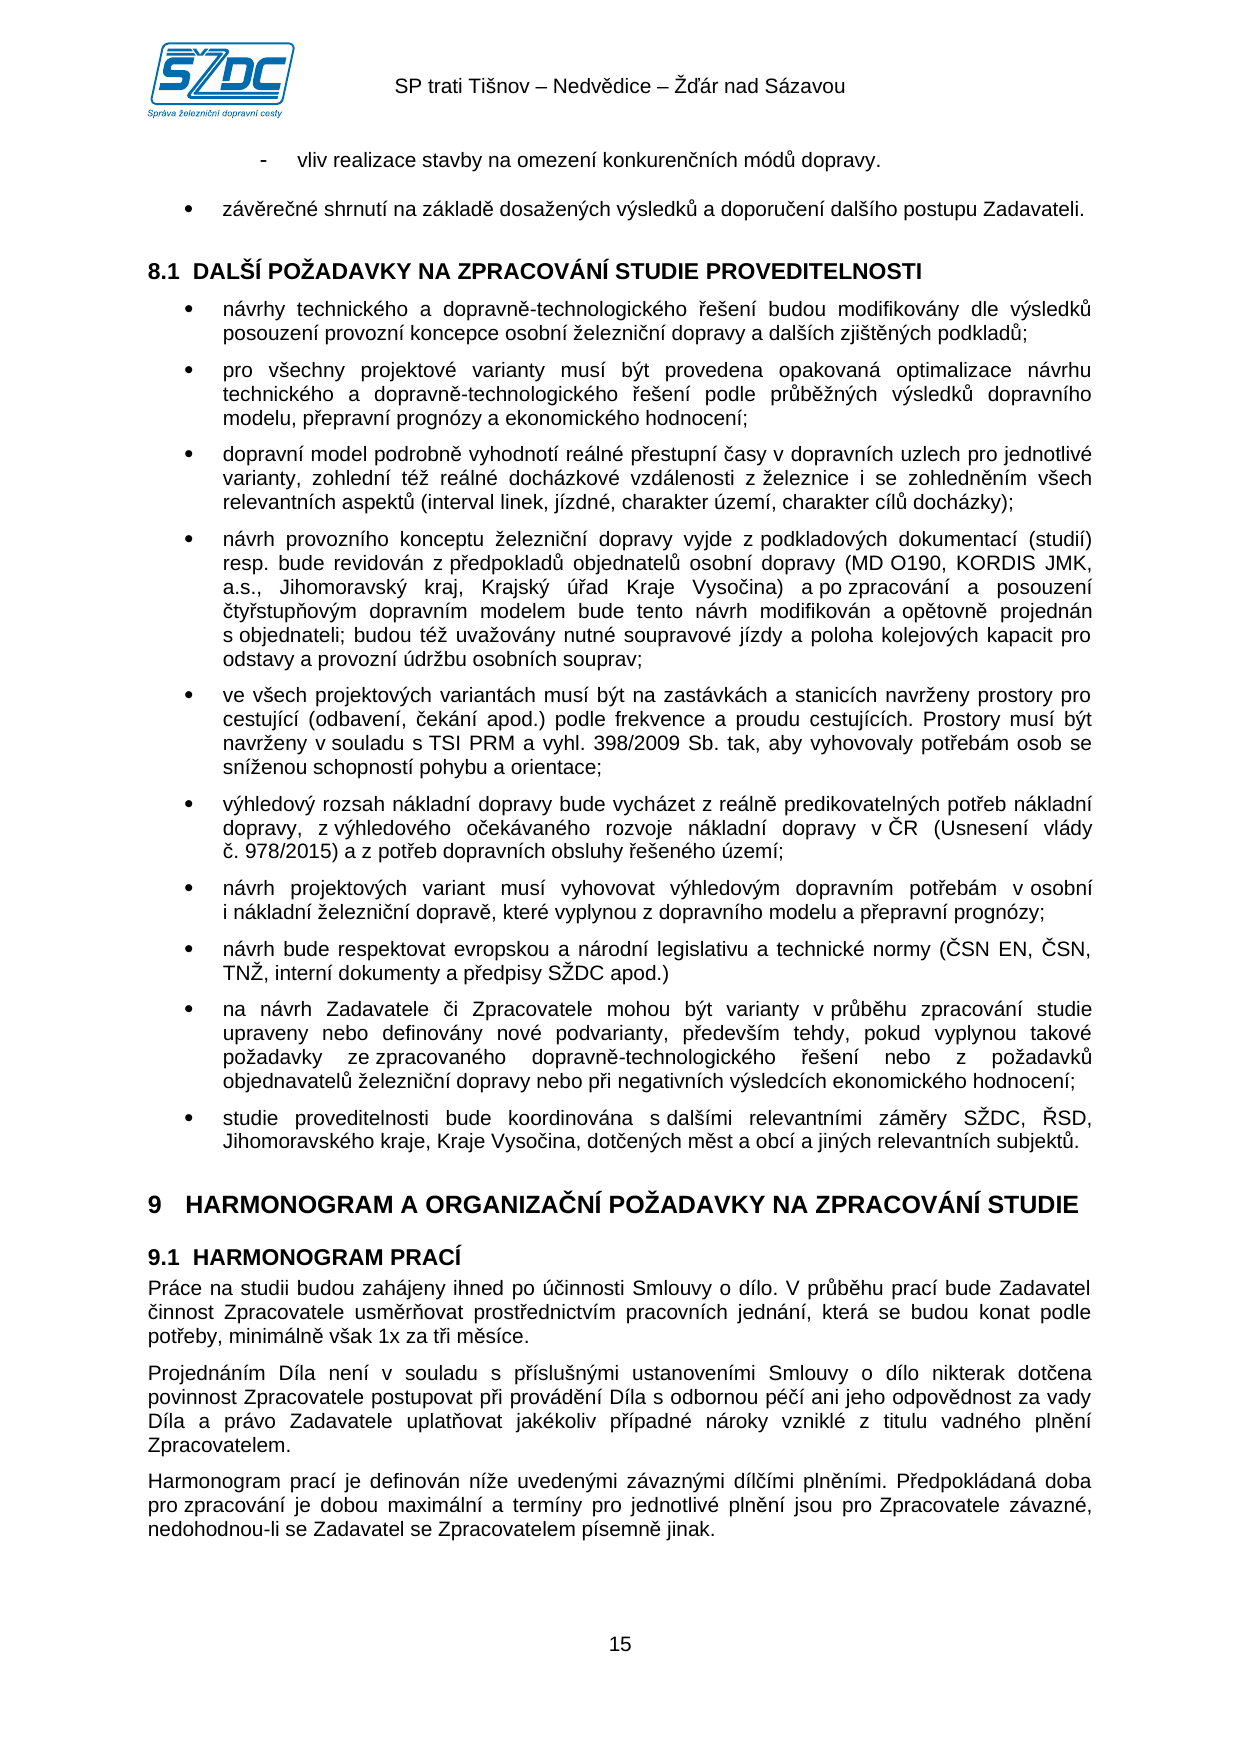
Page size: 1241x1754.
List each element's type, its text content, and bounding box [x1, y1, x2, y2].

list dopravní model podrobně vyhodnotí reálné přestupní časy v dopravních uzlech pro jednotlivé varianty, zohlední též reálné docházkové vzdálenosti z železnice i se zohledněním všech relevantních aspektů (interval linek, jízdné, charakter území, charakter cílů docházky); [185, 442, 1093, 514]
list návrhy technického a dopravně-technologického řešení budou modifikovány dle výsledků posouzení provozní koncepce osobní železniční dopravy a dalších zjištěných podkladů; [185, 297, 1093, 345]
text Harmonogram prací je definován níže uvedenými závaznými dílčími plněními. Předpokládaná doba pro zpracování je dobou maximální a termíny pro jednotlivé plnění jsou pro Zpracovatele závazné, nedohodnou-li se Zadavatel se Zpracovatelem písemně jinak. [148, 1469, 1093, 1541]
list závěrečné shrnutí na základě dosažených výsledků a doporučení dalšího postupu Zadavateli. [185, 197, 1093, 221]
list ve všech projektových variantách musí být na zastávkách a stanicích navrženy prostory pro cestující (odbavení, čekání apod.) podle frekvence a proudu cestujících. Prostory musí být navrženy v souladu s TSI PRM a vyhl. 398/2009 Sb. tak, aby vyhovovaly potřebám osob se sníženou schopností pohybu a orientace; [185, 683, 1093, 779]
list návrh provozního konceptu železniční dopravy vyjde z podkladových dokumentací (studií) resp. bude revidován z předpokladů objednatelů osobní dopravy (MD O190, KORDIS JMK, a.s., Jihomoravský kraj, Krajský úřad Kraje Vysočina) a po zpracování a posouzení čtyřstupňovým dopravním modelem bude tento návrh modifikován a opětovně projednán s objednateli; budou též uvažovány nutné soupravové jízdy a poloha kolejových kapacit pro odstavy a provozní údržbu osobních souprav; [185, 527, 1093, 670]
text Práce na studii budou zahájeny ihned po účinnosti Smlouvy o dílo. V průběhu prací bude Zadavatel činnost Zpracovatele usměrňovat prostřednictvím pracovních jednání, která se budou konat podle potřeby, minimálně však 1x za tři měsíce. [148, 1276, 1093, 1348]
list pro všechny projektové varianty musí být provedena opakovaná optimalizace návrhu technického a dopravně-technologického řešení podle průběžných výsledků dopravního modelu, přepravní prognózy a ekonomického hodnocení; [185, 358, 1093, 429]
subtitle Další požadavky na zpracování studie proveditelnosti [148, 258, 1093, 284]
subtitle Harmonogram a organizační požadavky na zpracování studie [148, 1190, 1093, 1218]
list na návrh Zadavatele či Zpracovatele mohou být varianty v průběhu zpracování studie upraveny nebo definovány nové podvarianty, především tehdy, pokud vyplynou takové požadavky ze zpracovaného dopravně-technologického řešení nebo z požadavků objednavatelů železniční dopravy nebo při negativních výsledcích ekonomického hodnocení; [185, 997, 1093, 1093]
list vliv realizace stavby na omezení konkurenčních módů dopravy. [260, 148, 1093, 172]
list výhledový rozsah nákladní dopravy bude vycházet z reálně predikovatelných potřeb nákladní dopravy, z výhledového očekávaného rozvoje nákladní dopravy v ČR (Usnesení vlády č. 978/2015) a z potřeb dopravních obsluhy řešeného území; [185, 791, 1093, 863]
list návrh projektových variant musí vyhovovat výhledovým dopravním potřebám v osobní i nákladní železniční dopravě, které vyplynou z dopravního modelu a přepravní prognózy; [185, 876, 1093, 924]
text Projednáním Díla není v souladu s příslušnými ustanoveními Smlouvy o dílo nikterak dotčena povinnost Zpracovatele postupovat při provádění Díla s odbornou péčí ani jeho odpovědnost za vady Díla a právo Zadavatele uplatňovat jakékoliv případné nároky vzniklé z titulu vadného plnění Zpracovatelem. [148, 1361, 1093, 1456]
list studie proveditelnosti bude koordinována s dalšími relevantními záměry SŽDC, ŘSD, Jihomoravského kraje, Kraje Vysočina, dotčených měst a obcí a jiných relevantních subjektů. [185, 1105, 1093, 1153]
list návrh bude respektovat evropskou a národní legislativu a technické normy (ČSN EN, ČSN, TNŽ, interní dokumenty a předpisy SŽDC apod.) [185, 936, 1093, 984]
subtitle Harmonogram prací [148, 1243, 1093, 1270]
